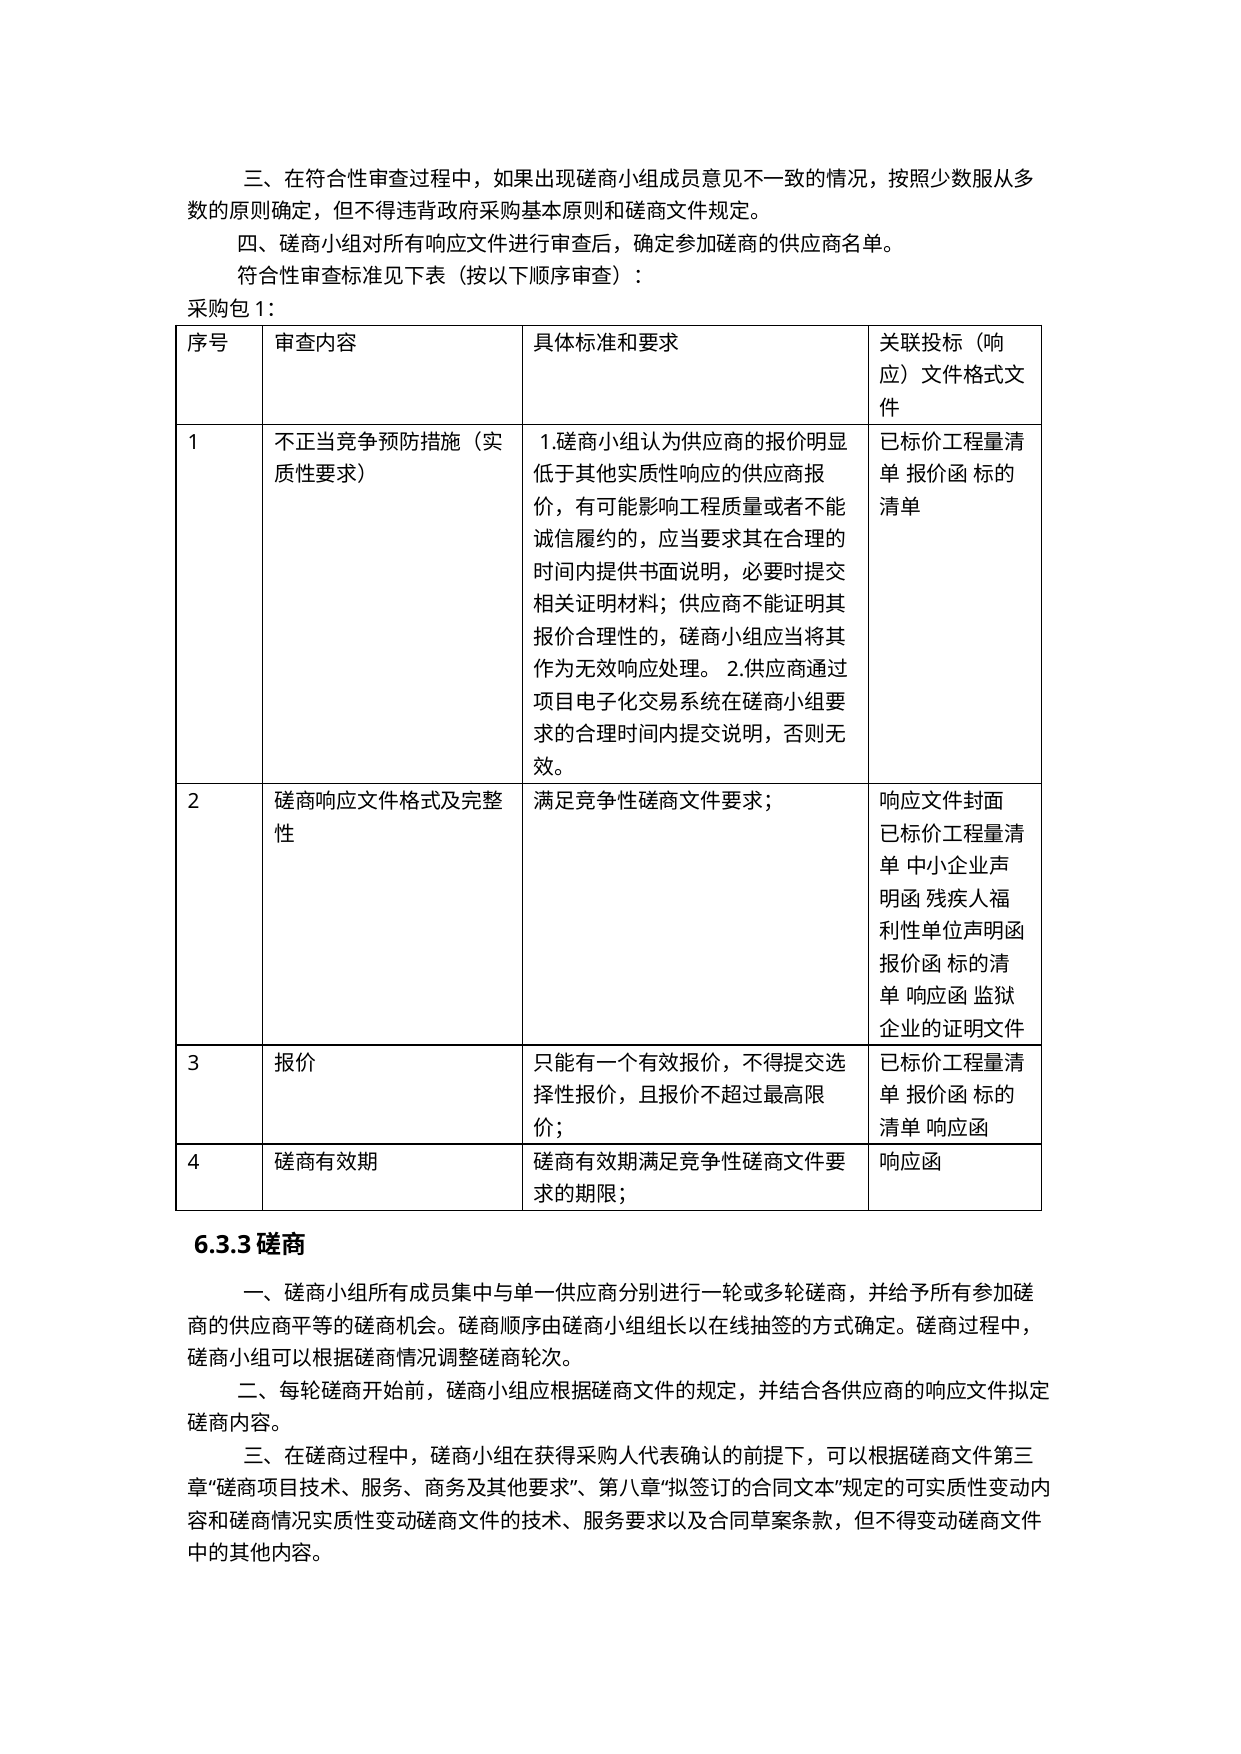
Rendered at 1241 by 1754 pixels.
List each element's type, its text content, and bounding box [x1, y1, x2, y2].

text 二、每轮磋商开始前，磋商小组应根据磋商文件的规定，并结合各供应商的响应文件拟定磋商内容。 [187, 1374, 1053, 1439]
table_cell 1 [177, 425, 262, 783]
text 6.3.3磋商 [187, 1211, 1053, 1276]
table_cell 磋商响应文件格式及完整性 [263, 784, 522, 1044]
table_cell 2 [177, 784, 262, 1044]
table_header 序号 [177, 326, 262, 423]
table_cell 3 [177, 1046, 262, 1143]
text 一、磋商小组所有成员集中与单一供应商分别进行一轮或多轮磋商，并给予所有参加磋商的供应商平等的磋商机会。磋商顺序由磋商小组组长以在线抽签的方式确定。磋商过程中，磋商小组可以根据磋商情况调整磋商轮次。 [187, 1276, 1053, 1374]
table_cell 响应函 [869, 1145, 1041, 1210]
text 采购包1： [187, 292, 1053, 324]
table_cell 已标价工程量清单 报价函 标的清单 响应函 [869, 1046, 1041, 1143]
table_cell 磋商有效期 [263, 1145, 522, 1210]
table_cell 只能有一个有效报价，不得提交选择性报价，且报价不超过最高限价； [523, 1046, 868, 1143]
text 三、在磋商过程中，磋商小组在获得采购人代表确认的前提下，可以根据磋商文件第三章“磋商项目技术、服务、商务及其他要求”、第八章“拟签订的合同文本”规定的可实质性变动内容和磋商情况实质性变动磋商文件的技术、服务要求以及合同草案条款，但不得变动磋商文件中的其他内容。 [187, 1439, 1053, 1569]
table_cell 1.磋商小组认为供应商的报价明显低于其他实质性响应的供应商报价，有可能影响工程质量或者不能诚信履约的，应当要求其在合理的时间内提供书面说明，必要时提交相关证明材料；供应商不能证明其报价合理性的，磋商小组应当将其作为无效响应处理。 2.供应商通过项目电子化交易系统在磋商小组要求的合理时间内提交说明，否则无效。 [523, 425, 868, 783]
table_cell 磋商有效期满足竞争性磋商文件要求的期限； [523, 1145, 868, 1210]
table_header 关联投标（响应）文件格式文件 [869, 326, 1041, 423]
table_cell 报价 [263, 1046, 522, 1143]
text 三、在符合性审查过程中，如果出现磋商小组成员意见不一致的情况，按照少数服从多数的原则确定，但不得违背政府采购基本原则和磋商文件规定。 [187, 162, 1053, 227]
table_cell 4 [177, 1145, 262, 1210]
table_header 具体标准和要求 [523, 326, 868, 423]
table_header 审查内容 [263, 326, 522, 423]
text 四、磋商小组对所有响应文件进行审查后，确定参加磋商的供应商名单。 [187, 227, 1053, 259]
text 符合性审查标准见下表（按以下顺序审查）： [187, 259, 1053, 292]
table_cell 响应文件封面 已标价工程量清单 中小企业声明函 残疾人福利性单位声明函 报价函 标的清单 响应函 监狱企业的证明文件 [869, 784, 1041, 1044]
table_cell 不正当竞争预防措施（实质性要求） [263, 425, 522, 783]
table_cell 满足竞争性磋商文件要求； [523, 784, 868, 1044]
table_cell 已标价工程量清单 报价函 标的清单 [869, 425, 1041, 783]
